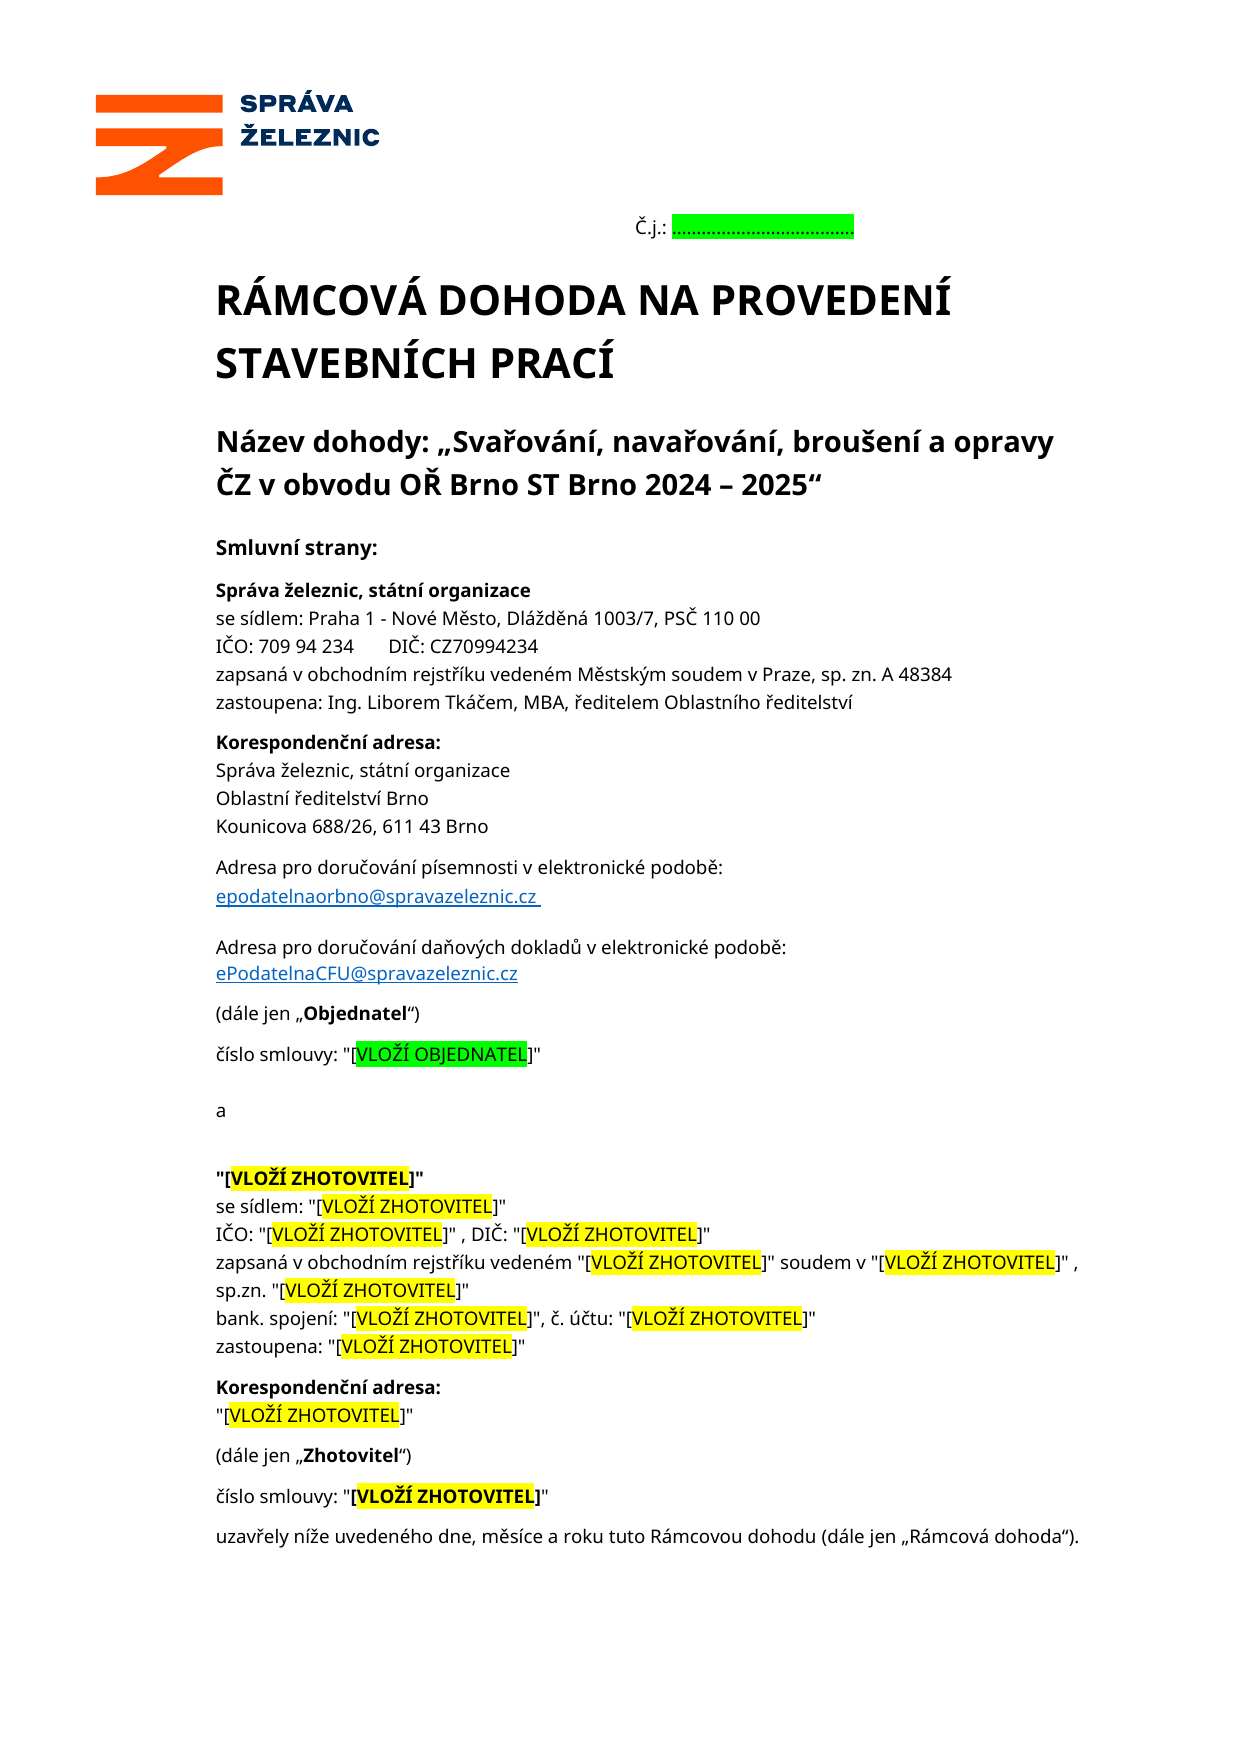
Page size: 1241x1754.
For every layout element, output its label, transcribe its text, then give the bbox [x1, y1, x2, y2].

text uzavřely níže uvedeného dne, měsíce a roku tuto Rámcovou dohodu (dále jen „Rámcová dohoda“). [216, 1524, 1093, 1549]
text se sídlem: "[VLOŽÍ ZHOTOVITEL]" [216, 1194, 322, 1219]
text "[VLOŽÍ ZHOTOVITEL]" [399, 1402, 1093, 1428]
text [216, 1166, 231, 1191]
text zastoupena: "[VLOŽÍ ZHOTOVITEL]" [216, 1334, 341, 1359]
text zapsaná v obchodním rejstříku vedeném Městským soudem v Praze, sp. zn. A 48384 [216, 661, 1093, 687]
text Kounicova 688/26, 611 43 Brno [216, 814, 1093, 839]
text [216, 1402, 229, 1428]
text Smluvní strany: [216, 533, 1093, 562]
text (dále jen „Zhotovitel“) [216, 1443, 1093, 1468]
text Korespondenční adresa: [216, 1374, 1093, 1400]
text Název dohody: „Svařování, navařování, broušení a opravy ČZ v obvodu OŘ Brno ST Brno 2024 – 2025“ [216, 421, 1093, 504]
text číslo smlouvy: "[VLOŽÍ OBJEDNATEL]" [527, 1041, 1093, 1067]
text Adresa pro doručování písemnosti v elektronické podobě: [216, 854, 1093, 880]
text Správa železnic, státní organizace [216, 577, 1093, 602]
text Korespondenční adresa: [216, 729, 1093, 755]
text Adresa pro doručování daňových dokladů v elektronické podobě: [216, 934, 1093, 960]
text číslo smlouvy: "[VLOŽÍ ZHOTOVITEL]" [216, 1483, 357, 1509]
text ePodatelnaCFU@spravazeleznic.cz [216, 960, 1093, 986]
text číslo smlouvy: "[VLOŽÍ OBJEDNATEL]" [216, 1041, 356, 1067]
text bank. spojení: "[VLOŽÍ ZHOTOVITEL]", č. účtu: "[VLOŽÍ ZHOTOVITEL]" [802, 1306, 1093, 1331]
text IČO: "[VLOŽÍ ZHOTOVITEL]" , DIČ: "[VLOŽÍ ZHOTOVITEL]" [697, 1222, 1093, 1247]
text RÁMCOVÁ DOHODA NA PROVEDENÍ STAVEBNÍCH PRACÍ [216, 271, 1093, 390]
text zapsaná v obchodním rejstříku vedeném "[VLOŽÍ ZHOTOVITEL]" soudem v "[VLOŽÍ ZHOTOVITEL]" , sp.zn. "[VLOŽÍ ZHOTOVITEL]" [216, 1250, 1093, 1303]
text "[VLOŽÍ ZHOTOVITEL]" [409, 1166, 1093, 1191]
text IČO: 709 94 234 DIČ: CZ70994234 [216, 633, 1093, 658]
text číslo smlouvy: "[VLOŽÍ ZHOTOVITEL]" [534, 1483, 1093, 1509]
text zastoupena: "[VLOŽÍ ZHOTOVITEL]" [512, 1334, 1093, 1359]
text Oblastní ředitelství Brno [216, 786, 1093, 811]
text Správa železnic, státní organizace [216, 758, 1093, 783]
text (dále jen „Objednatel“) [216, 1001, 1093, 1026]
text a [216, 1097, 1093, 1123]
text se sídlem: "[VLOŽÍ ZHOTOVITEL]" [492, 1194, 1093, 1219]
text epodatelnaorbno@spravazeleznic.cz [216, 883, 1093, 909]
text zastoupena: Ing. Liborem Tkáčem, MBA, ředitelem Oblastního ředitelství [216, 689, 1093, 714]
text se sídlem: Praha 1 - Nové Město, Dlážděná 1003/7, PSČ 110 00 [216, 605, 1093, 631]
